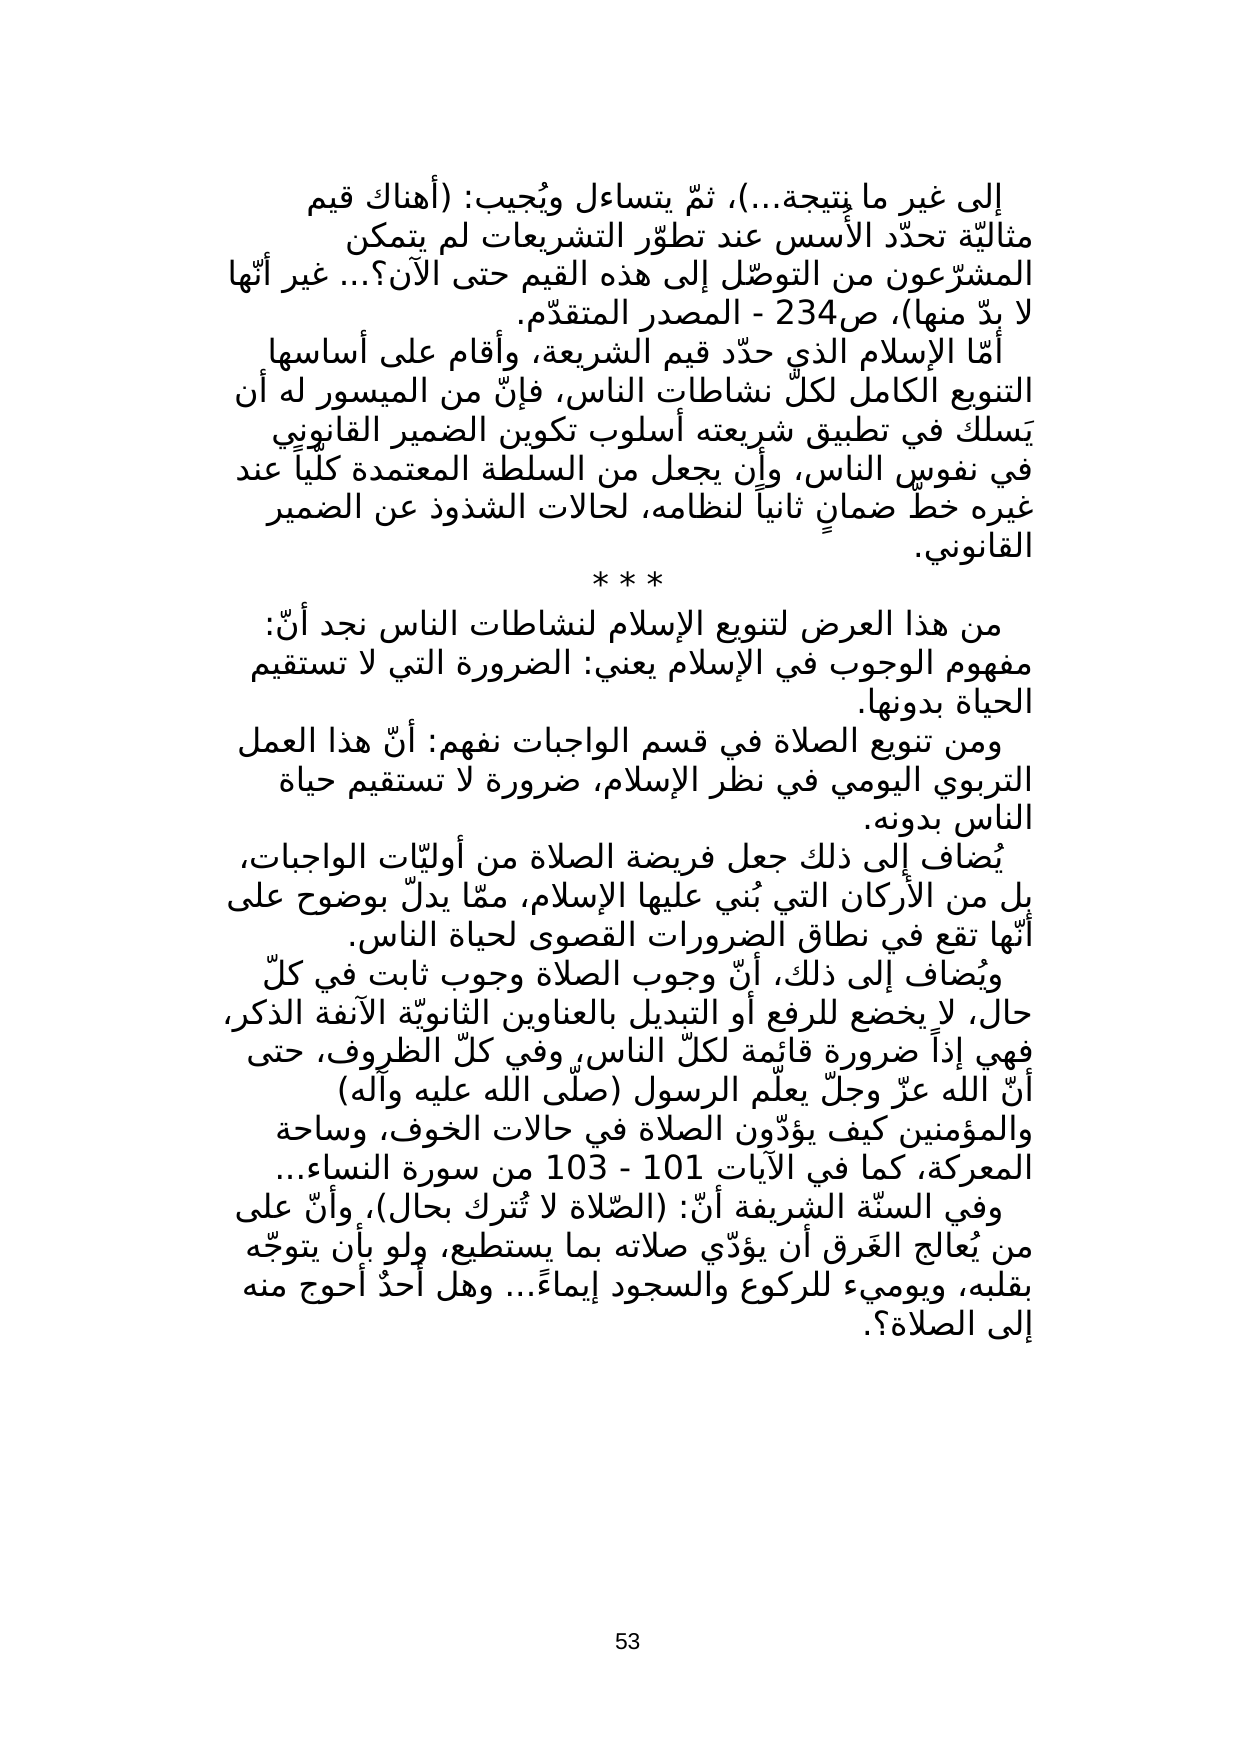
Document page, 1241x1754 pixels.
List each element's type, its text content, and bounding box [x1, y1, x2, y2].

text من هذا العرض لتنويع الإسلام لنشاطات الناس نجد أنّ: مفهوم الوجوب في الإسلام يعني: الضرورة التي لا تستقيم الحياة بدونها. [222, 604, 1033, 721]
text ومن تنويع الصلاة في قسم الواجبات نفهم: أنّ هذا العمل التربوي اليومي في نظر الإسلام، ضرورة لا تستقيم حياة الناس بدونه. [222, 721, 1033, 838]
text أمّا الإسلام الذي حدّد قيم الشريعة، وأقام على أساسها التنويع الكامل لكلّ نشاطات الناس، فإنّ من الميسور له أن يَسلك في تطبيق شريعته أسلوب تكوين الضمير القانوني في نفوس الناس، وأن يجعل من السلطة المعتمدة كلّياً عند غيره خطّ ضمانٍ ثانياً لنظامه، لحالات الشذوذ عن الضمير القانوني. [222, 333, 1033, 566]
text وفي السنّة الشريفة أنّ: (الصّلاة لا تُترك بحال)، وأنّ على من يُعالج الغَرق أن يؤدّي صلاته بما يستطيع، ولو بأن يتوجّه بقلبه، ويوميء للركوع والسجود إيماءً... وهل أحدٌ أحوج منه إلى الصلاة؟. [222, 1187, 1033, 1343]
text يُضاف إلى ذلك جعل فريضة الصلاة من أوليّات الواجبات، بل من الأركان التي بُني عليها الإسلام، ممّا يدلّ بوضوح على أنّها تقع في نطاق الضرورات القصوى لحياة الناس. [222, 838, 1033, 954]
text إلى غير ما نتيجة...)، ثمّ يتساءل ويُجيب: (أهناك قيم مثاليّة تحدّد الأُسس عند تطوّر التشريعات لم يتمكن المشرّعون من التوصّل إلى هذه القيم حتى الآن؟... غير أنّها لا بدّ منها)، ص234 - المصدر المتقدّم. [222, 177, 1033, 333]
text * * * [222, 566, 1033, 604]
text ويُضاف إلى ذلك، أنّ وجوب الصلاة وجوب ثابت في كلّ حال، لا يخضع للرفع أو التبديل بالعناوين الثانويّة الآنفة الذكر، فهي إذاً ضرورة قائمة لكلّ الناس، وفي كلّ الظروف، حتى أنّ الله عزّ وجلّ يعلّم الرسول (صلّى الله عليه وآله) والمؤمنين كيف يؤدّون الصلاة في حالات الخوف، وساحة المعركة، كما في الآيات 101 - 103 من سورة النساء... [222, 954, 1033, 1187]
